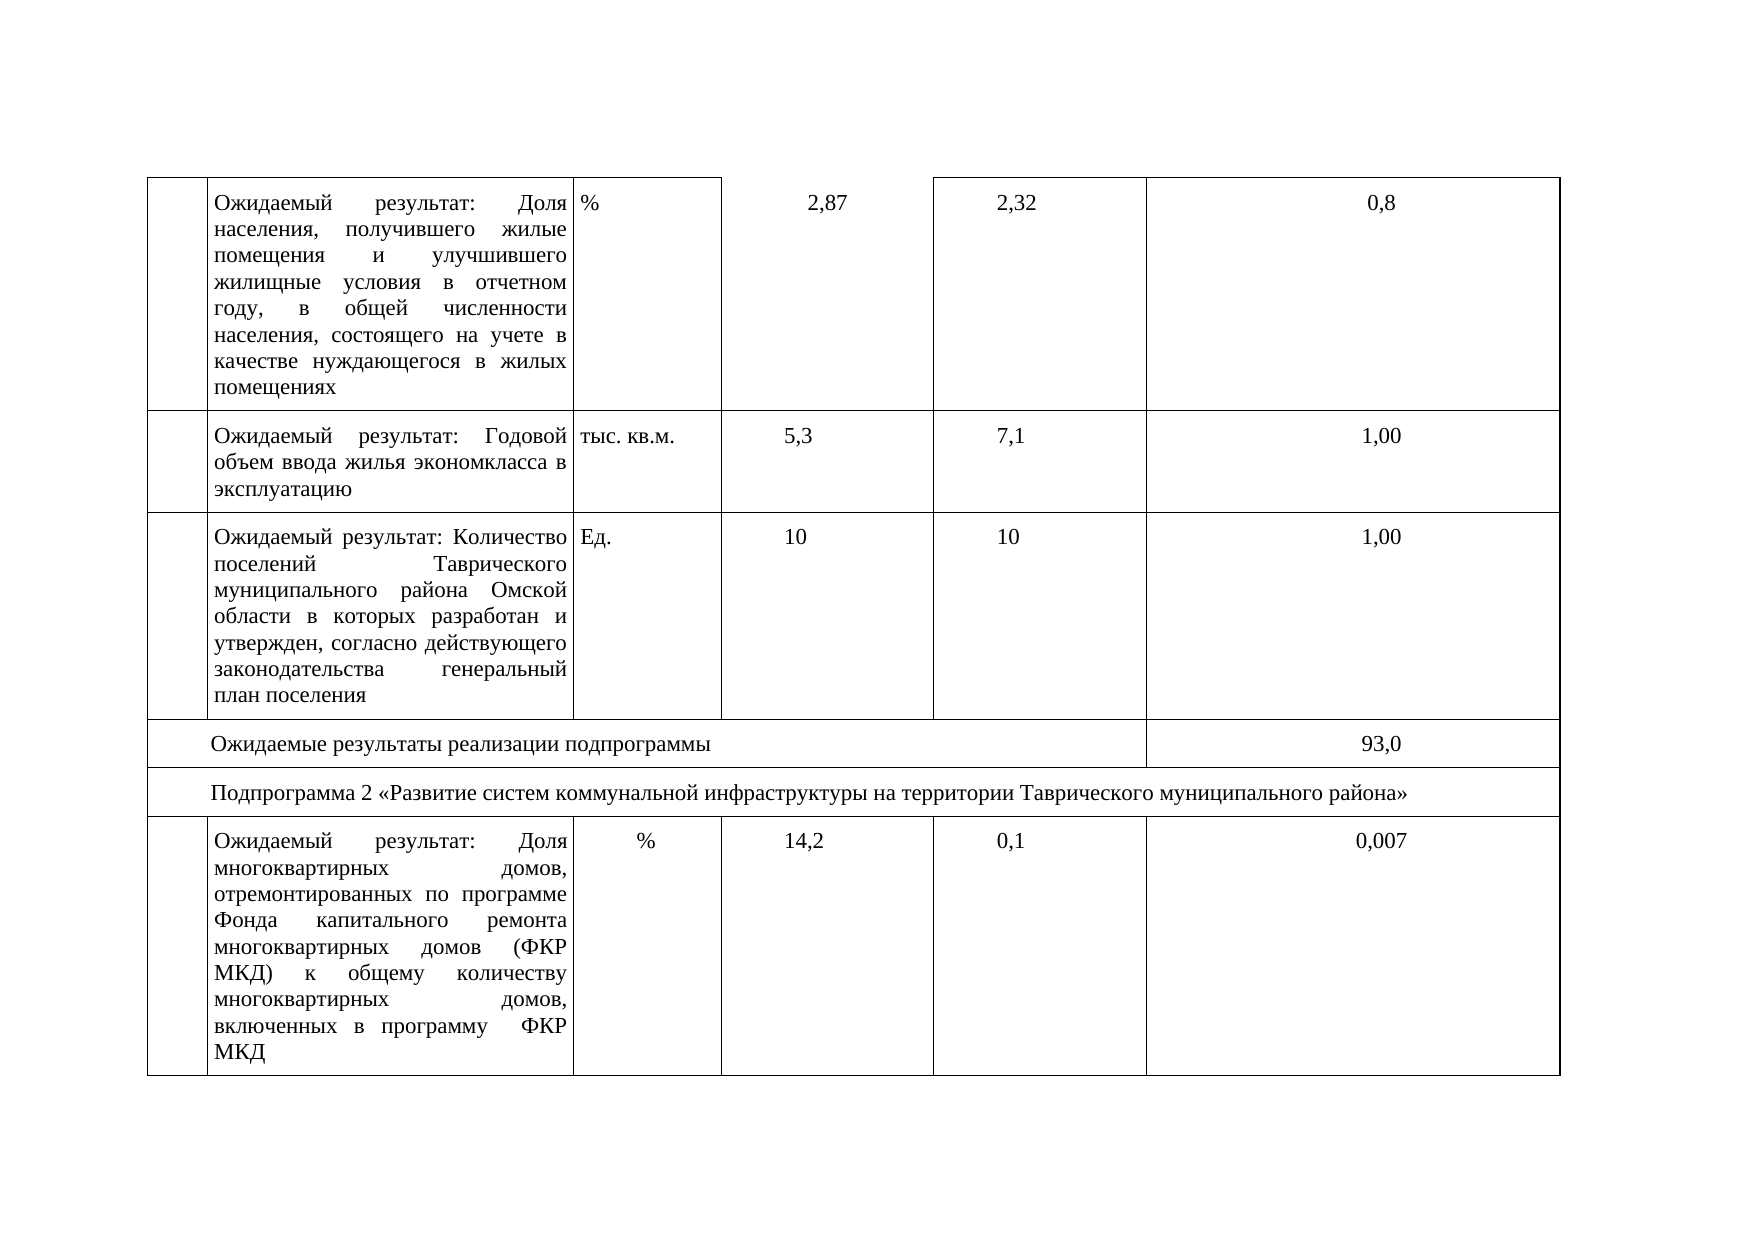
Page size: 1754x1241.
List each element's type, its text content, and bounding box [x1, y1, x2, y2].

table_cell Ожидаемый результат: Доля многоквартирных домов, отремонтированных по программе Фонда капитального ремонта многоквартирных домов (ФКР МКД) к общему количеству многоквартирных домов, включенных в программу ФКР МКД [208, 817, 573, 1075]
table_cell 10 [934, 513, 1146, 718]
table_cell 0,1 [934, 817, 1146, 1075]
table_cell [148, 513, 207, 718]
table_cell 2,87 [722, 177, 933, 410]
table_cell Ожидаемые результаты реализации подпрограммы [148, 720, 1146, 767]
table_cell 1,00 [1147, 411, 1559, 512]
table_cell 93,0 [1147, 720, 1559, 767]
table_cell 5,3 [722, 411, 933, 512]
table_cell Ожидаемый результат: Количество поселений Таврического муниципального района Омской области в которых разработан и утвержден, согласно действующего законодательства генеральный план поселения [208, 513, 573, 718]
table_cell Ожидаемый результат: Доля населения, получившего жилые помещения и улучшившего жилищные условия в отчетном году, в общей численности населения, состоящего на учете в качестве нуждающегося в жилых помещениях [208, 178, 573, 410]
table_cell 14,2 [722, 817, 933, 1075]
table_cell % [574, 178, 721, 410]
table_cell 2,32 [934, 178, 1146, 410]
table_cell [148, 411, 207, 512]
table_cell Подпрограмма 2 «Развитие систем коммунальной инфраструктуры на территории Таврического муниципального района» [148, 768, 1559, 816]
table_cell [148, 178, 207, 410]
table_cell 0,8 [1147, 178, 1559, 410]
table_cell [148, 817, 207, 1075]
table_cell Ед. [574, 513, 721, 718]
table_cell Ожидаемый результат: Годовой объем ввода жилья экономкласса в эксплуатацию [208, 411, 573, 512]
table_cell 0,007 [1147, 817, 1559, 1075]
table_cell % [574, 817, 721, 1075]
table_cell 7,1 [934, 411, 1146, 512]
table_cell тыс. кв.м. [574, 411, 721, 512]
table_cell 1,00 [1147, 513, 1559, 718]
table_cell 10 [722, 513, 933, 718]
